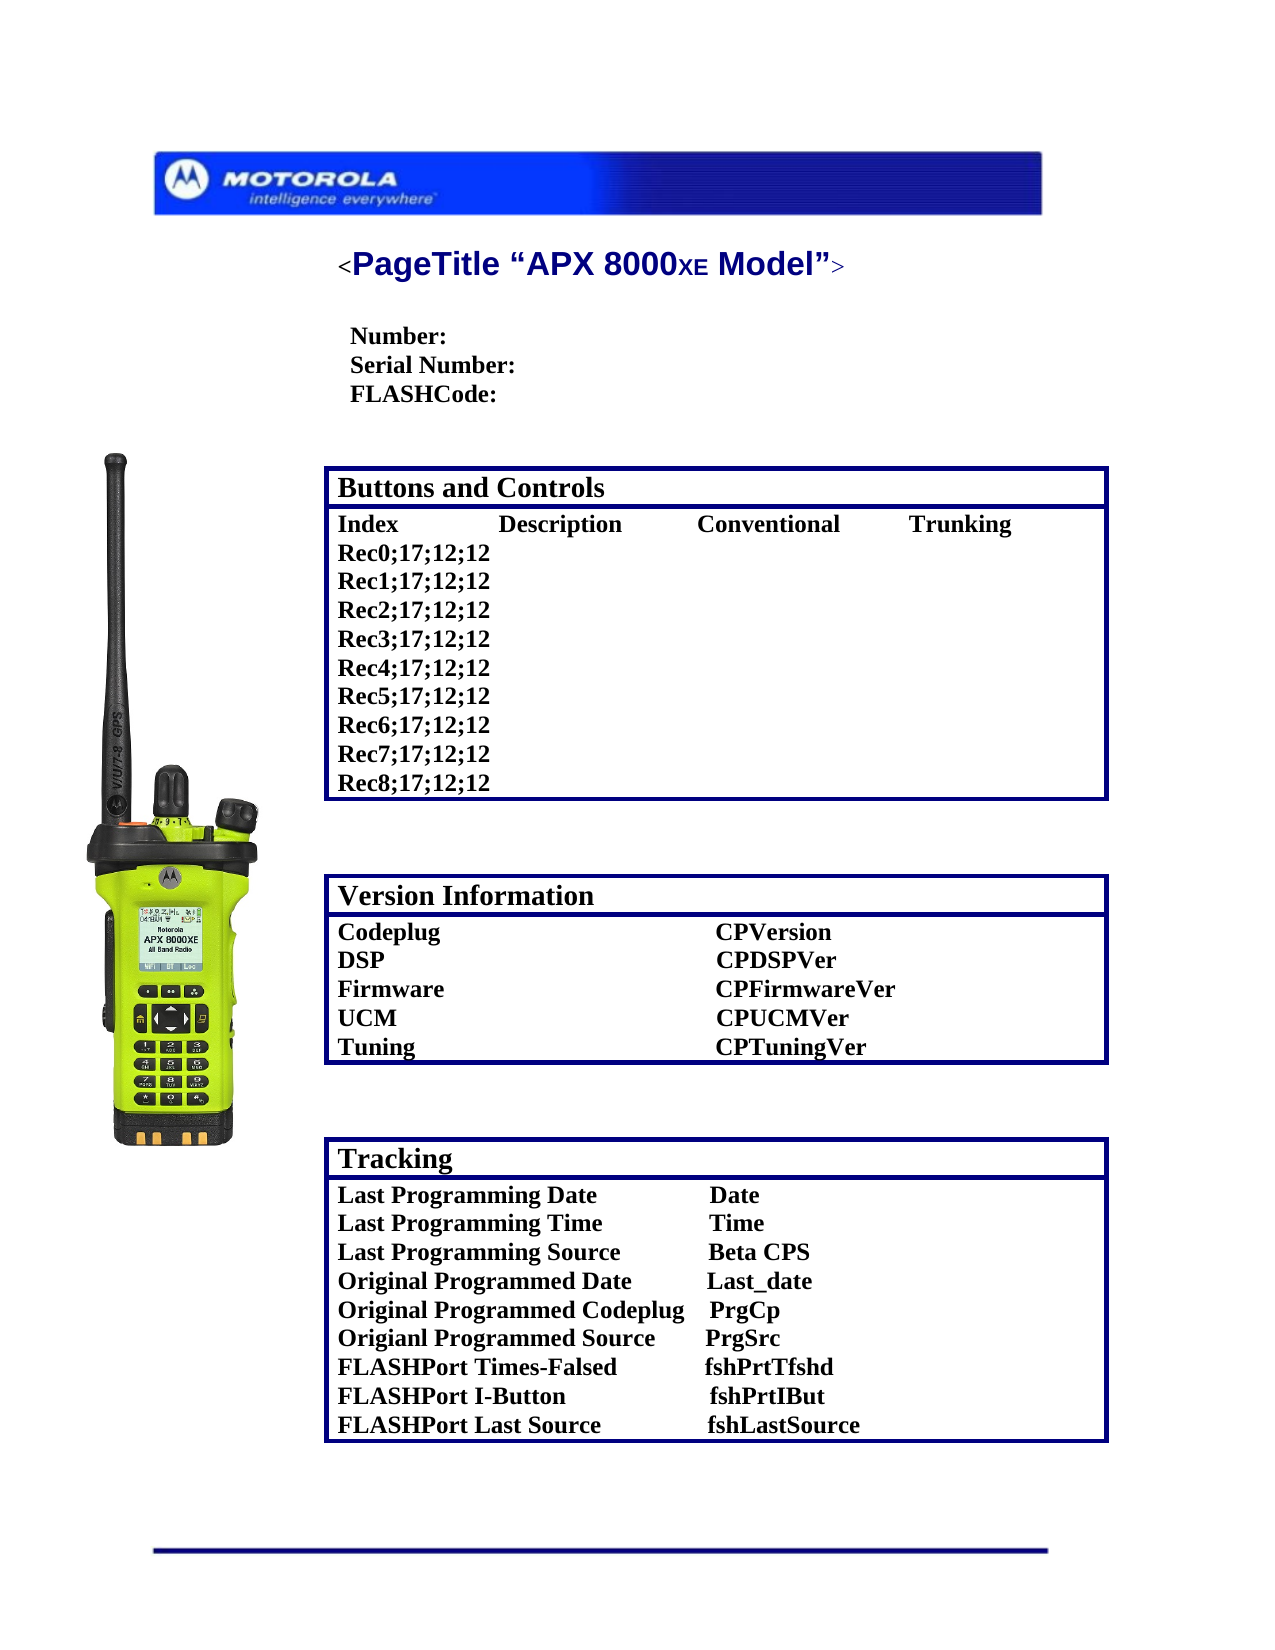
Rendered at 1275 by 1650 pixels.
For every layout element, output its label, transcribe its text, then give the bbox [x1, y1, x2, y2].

text <PageTitle “APX 8000XE Model”> [150, 244, 1125, 283]
picture [0, 428, 345, 1162]
text FLASHCode: [300, 379, 1125, 408]
text Serial Number: [150, 350, 1125, 379]
picture [150, 1546, 1049, 1559]
table_cell Index Description Conventional Trunking Rec0;17;12;12 Rec1;17;12;12 Rec2;17;12;12 Rec3;17;12;12 Rec4;17;12;12 Rec5;17;12;12 Rec6;17;12;12 Rec7;17;12;12 Rec8;17;12;12 [329, 509, 1104, 796]
table_cell Codeplug CPVersion DSP CPDSPVer Firmware CPFirmwareVer UCM CPUCMVer Tuning CPTuningVer [329, 917, 1104, 1060]
picture [150, 149, 1044, 216]
table_header Version Information [329, 878, 1104, 912]
table_cell Last Programming Date Date Last Programming Time Time Last Programming Source Beta CPS Original Programmed Date Last_date Original Programmed Codeplug PrgCp Origianl Programmed Source PrgSrc FLASHPort Times-Falsed fshPrtTfshd FLASHPort I-Button fshPrtIBut FLASHPort Last Source fshLastSource [329, 1180, 1104, 1438]
table_header Buttons and Controls [329, 471, 1104, 504]
table_header Tracking [329, 1142, 1104, 1175]
text Number: [225, 321, 1125, 350]
